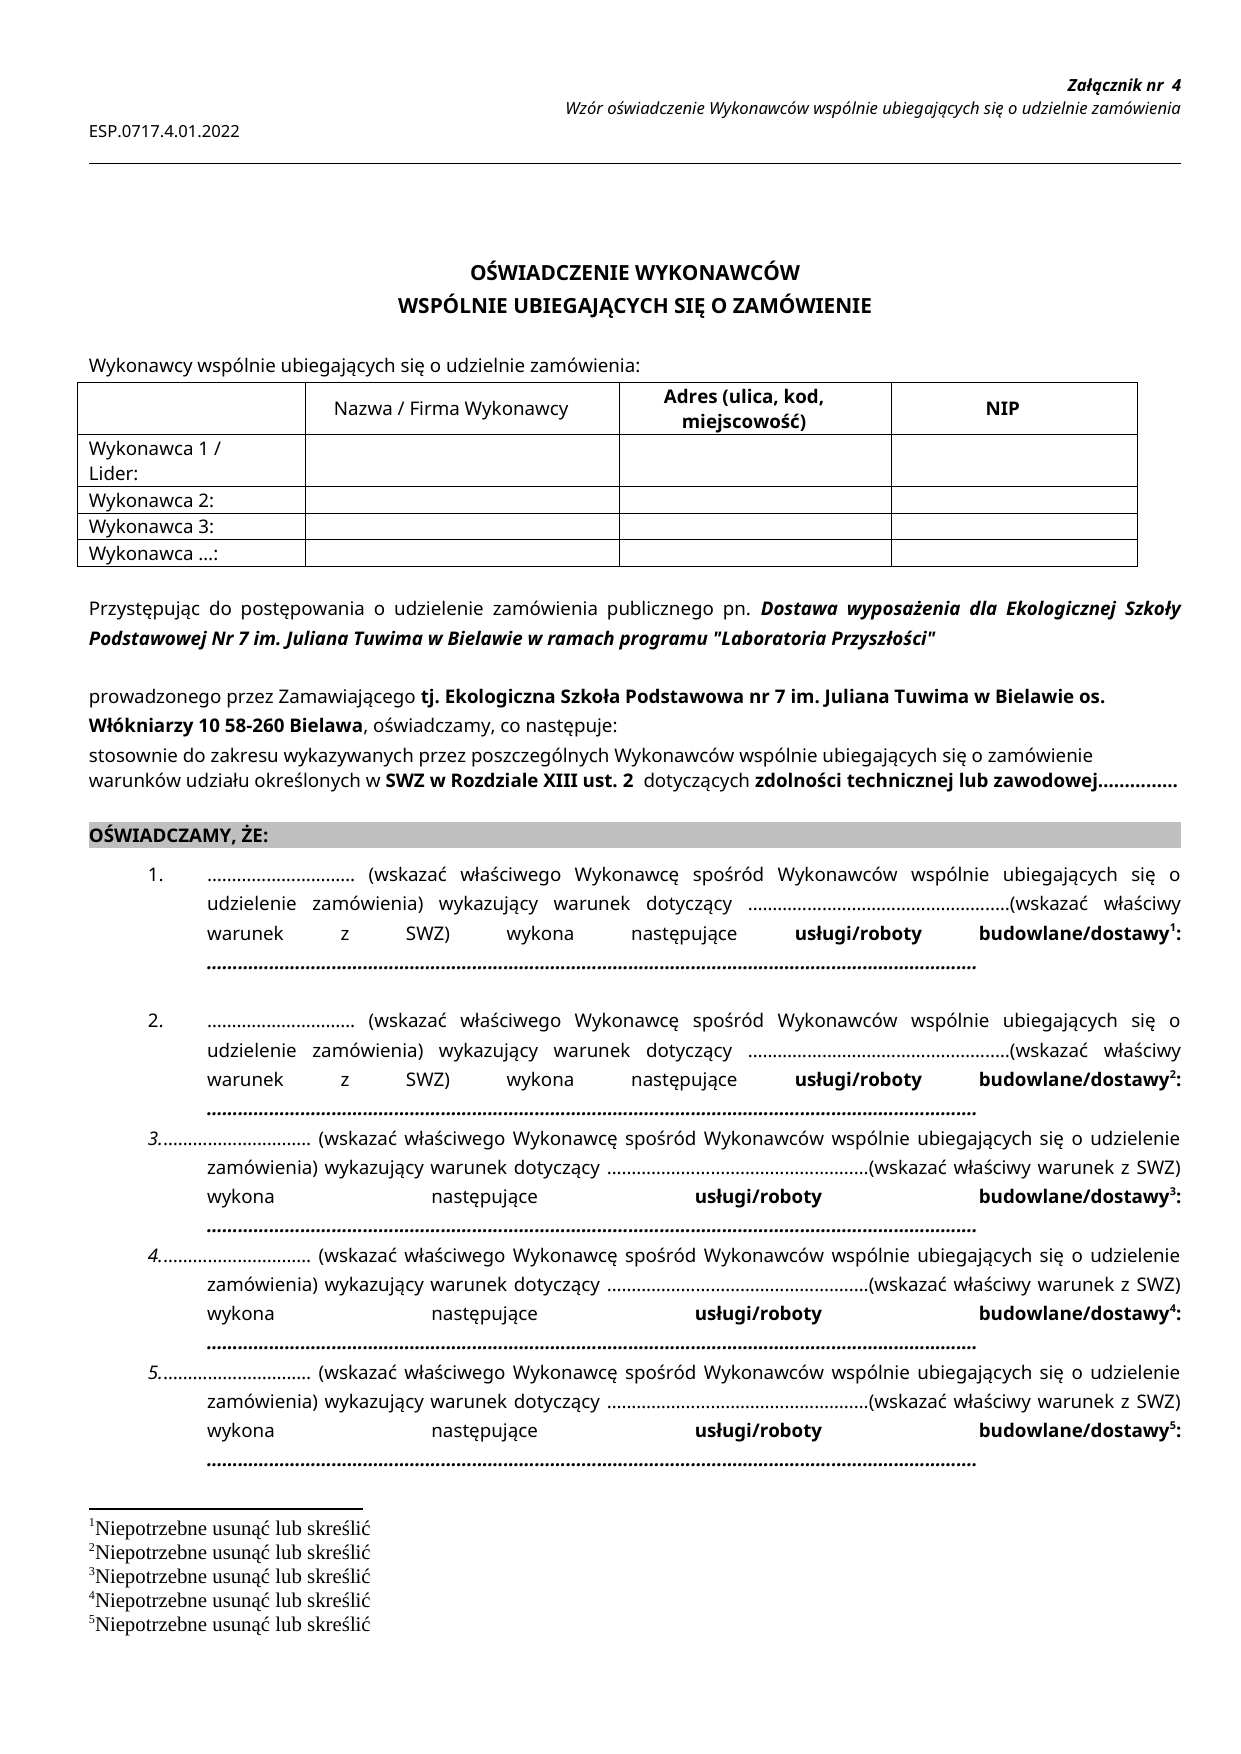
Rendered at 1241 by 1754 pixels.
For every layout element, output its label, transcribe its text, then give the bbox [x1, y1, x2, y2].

table_cell Wykonawca …: [78, 540, 305, 566]
table_cell [306, 487, 619, 513]
table_cell Wykonawca 2: [78, 487, 305, 513]
table_header Nazwa / Firma Wykonawcy [306, 383, 619, 434]
table_cell [620, 540, 891, 566]
text Wykonawcy wspólnie ubiegających się o udzielnie zamówienia: [89, 353, 1181, 378]
text stosownie do zakresu wykazywanych przez poszczególnych Wykonawców wspólnie ubiegających się o zamówienie warunków udziału określonych w SWZ w Rozdziale XIII ust. 2 dotyczących zdolności technicznej lub zawodowej…………... [89, 742, 1181, 793]
table_cell [892, 514, 1137, 539]
table_cell [892, 435, 1137, 486]
text OŚWIADCZAMY, ŻE: [89, 822, 1181, 848]
text Przystępując do postępowania o udzielenie zamówienia publicznego pn. Dostawa wyposażenia dla Ekologicznej Szkoły Podstawowej Nr 7 im. Juliana Tuwima w Bielawie w ramach programu "Laboratoria Przyszłości" [89, 596, 1181, 650]
table_cell [306, 514, 619, 539]
text prowadzonego przez Zamawiającego tj. Ekologiczna Szkoła Podstawowa nr 7 im. Juliana Tuwima w Bielawie os. Włókniarzy 10 58-260 Bielawa, oświadczamy, co następuje: [89, 683, 1181, 738]
table_header [78, 383, 305, 434]
table_cell Wykonawca 1 / Lider: [78, 435, 305, 486]
table_cell [620, 487, 891, 513]
text 1. ………………………… (wskazać właściwego Wykonawcę spośród Wykonawców wspólnie ubiegających się o udzielenie zamówienia) wykazujący warunek dotyczący …………………………………………..…(wskazać właściwy warunek z SWZ) wykona następujące usługi/roboty budowlane/dostawy: …………………………………………………………………………………………………………………………………. [148, 861, 1181, 975]
table_cell [892, 487, 1137, 513]
text 2. ………………………… (wskazać właściwego Wykonawcę spośród Wykonawców wspólnie ubiegających się o udzielenie zamówienia) wykazujący warunek dotyczący …………………………………………..…(wskazać właściwy warunek z SWZ) wykona następujące usługi/roboty budowlane/dostawy: …………………………………………………………………………………………………………………………………. [148, 1008, 1181, 1121]
text WSPÓLNIE UBIEGAJĄCYCH SIĘ O ZAMÓWIENIE [89, 291, 1181, 319]
table_cell [306, 435, 619, 486]
table_cell [306, 540, 619, 566]
table_cell [620, 514, 891, 539]
table_cell Wykonawca 3: [78, 514, 305, 539]
table_cell [892, 540, 1137, 566]
text 3.………………………… (wskazać właściwego Wykonawcę spośród Wykonawców wspólnie ubiegających się o udzielenie zamówienia) wykazujący warunek dotyczący …………………………………………..…(wskazać właściwy warunek z SWZ) wykona następujące usługi/roboty budowlane/dostawy: …………………………………………………………………………………………………………………………………. [148, 1125, 1181, 1238]
table_cell [620, 435, 891, 486]
table_header Adres (ulica, kod, miejscowość) [620, 383, 891, 434]
table_header NIP [892, 383, 1137, 434]
text 4.………………………… (wskazać właściwego Wykonawcę spośród Wykonawców wspólnie ubiegających się o udzielenie zamówienia) wykazujący warunek dotyczący …………………………………………..…(wskazać właściwy warunek z SWZ) wykona następujące usługi/roboty budowlane/dostawy: …………………………………………………………………………………………………………………………………. [148, 1242, 1181, 1355]
text 5.………………………… (wskazać właściwego Wykonawcę spośród Wykonawców wspólnie ubiegających się o udzielenie zamówienia) wykazujący warunek dotyczący …………………………………………..…(wskazać właściwy warunek z SWZ) wykona następujące usługi/roboty budowlane/dostawy: …………………………………………………………………………………………………………………………………. [148, 1359, 1181, 1472]
text OŚWIADCZENIE WYKONAWCÓW [89, 258, 1181, 287]
